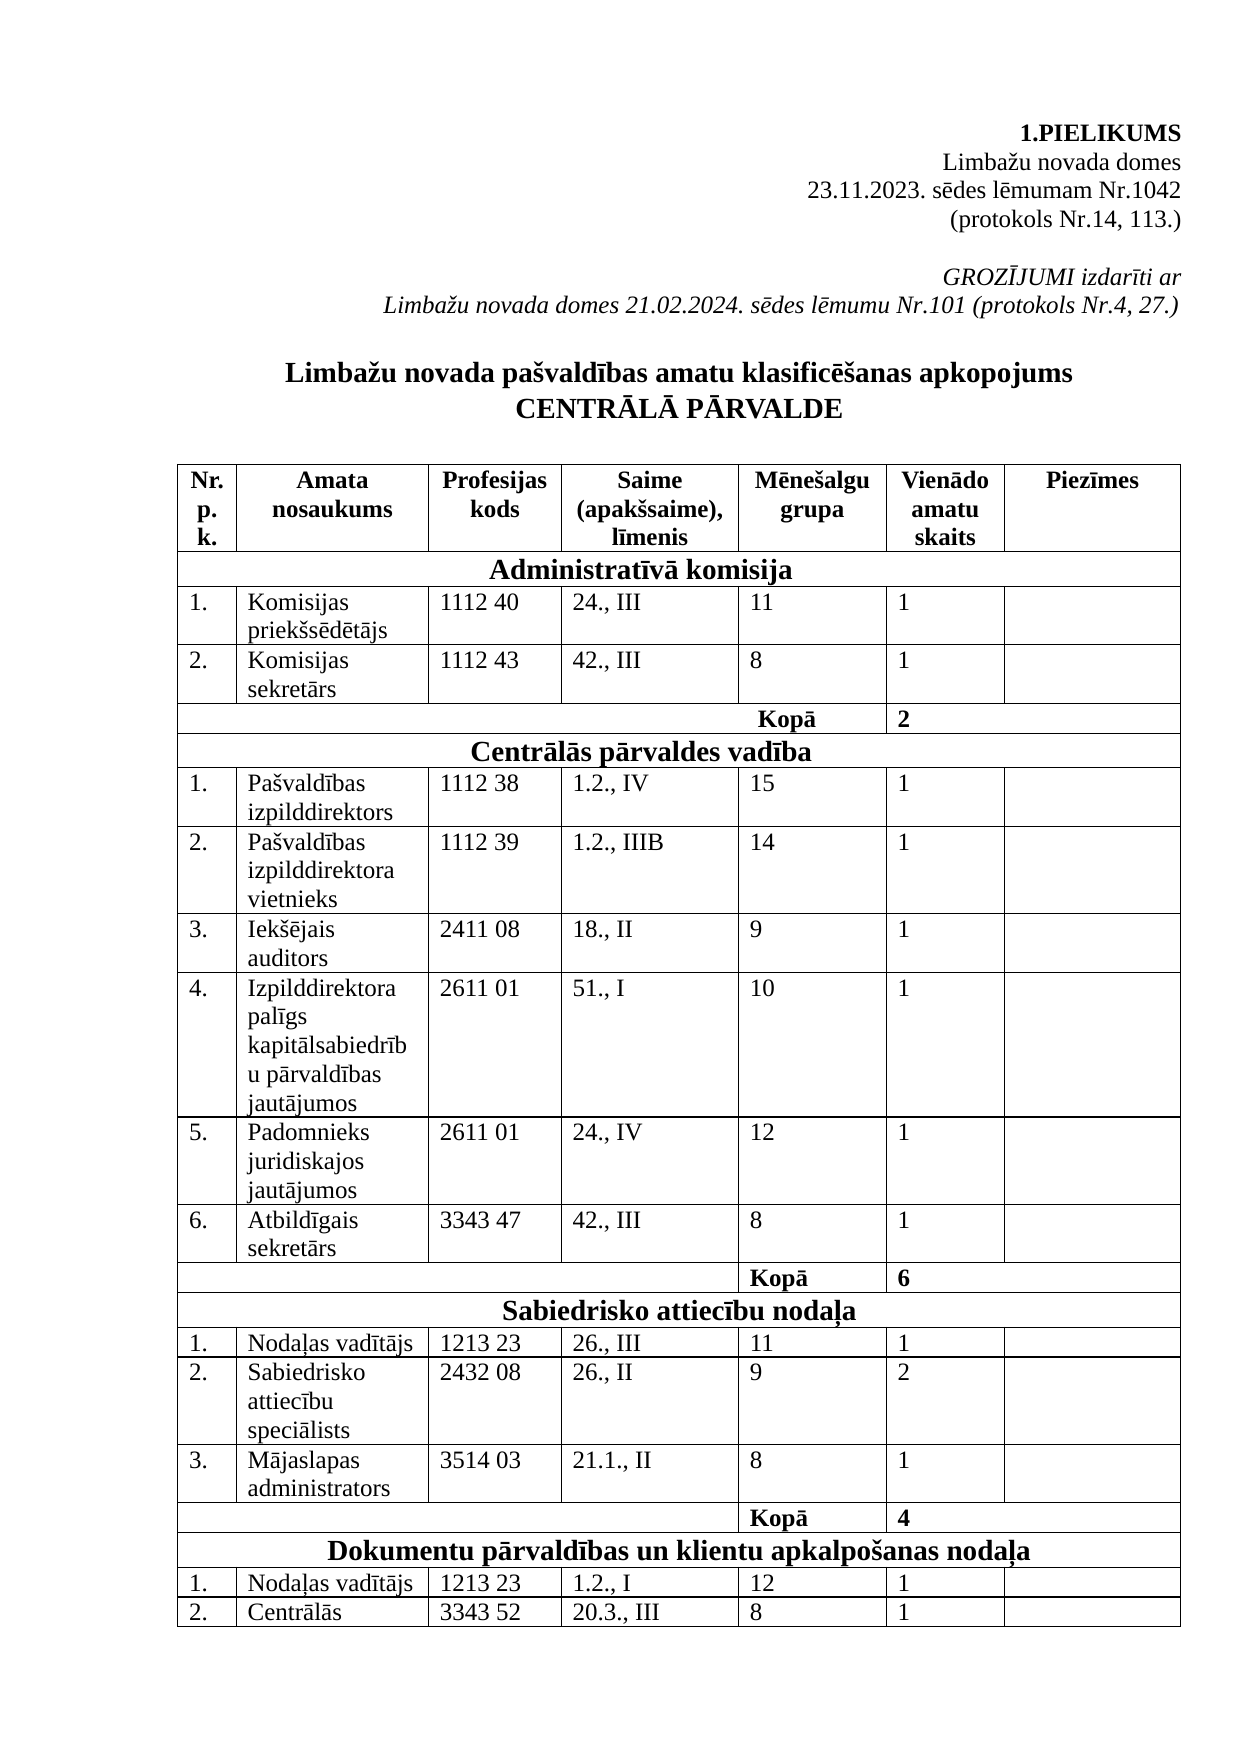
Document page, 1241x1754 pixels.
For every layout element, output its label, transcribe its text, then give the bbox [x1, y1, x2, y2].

table_cell 2611 01 [429, 973, 561, 1116]
table_cell 1 [887, 1328, 1004, 1356]
table_cell 26., II [562, 1358, 738, 1444]
table_cell [1005, 1568, 1180, 1596]
table_cell 2 [887, 704, 1180, 733]
table_cell Pašvaldības izpilddirektora vietnieks [237, 827, 428, 913]
table_cell 8 [739, 645, 886, 703]
table_cell 1. [178, 1328, 236, 1356]
table_cell Atbildīgais sekretārs [237, 1205, 428, 1262]
table_cell 3. [178, 914, 236, 972]
table_cell [1005, 827, 1180, 913]
table_cell 11 [739, 1328, 886, 1356]
table_header Amata nosaukums [237, 465, 428, 551]
table_cell Sabiedrisko attiecību nodaļa [178, 1293, 1180, 1327]
table_cell Komisijas priekšsēdētājs [237, 587, 428, 644]
table_cell 1. [178, 587, 236, 644]
table_header Profesijas kods [429, 465, 561, 551]
table_cell 24., IV [562, 1118, 738, 1204]
table_header Vienādo amatu skaits [887, 465, 1004, 551]
table_cell 3343 52 [429, 1598, 561, 1626]
table_cell 6. [178, 1205, 236, 1262]
text (protokols Nr.14, 113.) [177, 204, 1181, 233]
table_cell 1112 39 [429, 827, 561, 913]
table_cell Padomnieks juridiskajos jautājumos [237, 1118, 428, 1204]
table_cell [1005, 587, 1180, 644]
table_cell 1213 23 [429, 1328, 561, 1356]
table_cell 3. [178, 1445, 236, 1502]
text Limbažu novada pašvaldības amatu klasificēšanas apkopojums [177, 356, 1181, 389]
table_cell 3514 03 [429, 1445, 561, 1502]
table_cell 11 [739, 587, 886, 644]
table_cell Sabiedrisko attiecību speciālists [237, 1358, 428, 1444]
table_cell 1 [887, 1445, 1004, 1502]
table_cell 1112 40 [429, 587, 561, 644]
table_cell [178, 1503, 738, 1532]
table_cell 5. [178, 1118, 236, 1204]
text 23.11.2023. sēdes lēmumam Nr.1042 [177, 176, 1181, 204]
table_cell 1 [887, 587, 1004, 644]
table_cell 20.3., III [562, 1598, 738, 1626]
table_cell Kopā [739, 1263, 886, 1292]
table_cell 1 [887, 827, 1004, 913]
table_cell 4 [887, 1503, 1180, 1532]
table_cell [1005, 1118, 1180, 1204]
table_cell 1213 23 [429, 1568, 561, 1596]
table_cell 2411 08 [429, 914, 561, 972]
table_cell 2. [178, 1358, 236, 1444]
table_cell Dokumentu pārvaldības un klientu apkalpošanas nodaļa [178, 1533, 1180, 1567]
table_cell 24., III [562, 587, 738, 644]
table_cell [1005, 1598, 1180, 1626]
table_cell [178, 1263, 738, 1292]
table_cell Administratīvā komisija [178, 552, 1180, 586]
table_cell [1005, 768, 1180, 826]
table_cell 42., III [562, 645, 738, 703]
table_cell Komisijas sekretārs [237, 645, 428, 703]
table_cell 15 [739, 768, 886, 826]
table_cell 9 [739, 914, 886, 972]
table_cell 8 [739, 1205, 886, 1262]
table_cell 1 [887, 914, 1004, 972]
table_cell 2. [178, 645, 236, 703]
table_header Piezīmes [1005, 465, 1180, 551]
table_cell 26., III [562, 1328, 738, 1356]
table_cell 2 [887, 1358, 1004, 1444]
table_cell 1 [887, 1118, 1004, 1204]
table_cell 1 [887, 768, 1004, 826]
table_cell 1. [178, 768, 236, 826]
table_cell [1005, 1328, 1180, 1356]
table_cell 12 [739, 1568, 886, 1596]
table_header Mēnešalgu grupa [739, 465, 886, 551]
table_cell 1 [887, 1598, 1004, 1626]
table_cell 1 [887, 1568, 1004, 1596]
table_cell [1005, 645, 1180, 703]
table_cell 1112 43 [429, 645, 561, 703]
table_cell 8 [739, 1598, 886, 1626]
table_header Saime (apakšsaime), līmenis [562, 465, 738, 551]
table_cell 4. [178, 973, 236, 1116]
table_header Nr. p. k. [178, 465, 236, 551]
table_cell 6 [887, 1263, 1180, 1292]
table_cell Pašvaldības izpilddirektors [237, 768, 428, 826]
table_cell 8 [739, 1445, 886, 1502]
table_cell Mājaslapas administrators [237, 1445, 428, 1502]
table_cell 1.2., I [562, 1568, 738, 1596]
table_cell 12 [739, 1118, 886, 1204]
table_cell 2611 01 [429, 1118, 561, 1204]
table_cell [1005, 1358, 1180, 1444]
table_cell 1 [887, 645, 1004, 703]
table_cell 3343 47 [429, 1205, 561, 1262]
table_cell [1005, 1445, 1180, 1502]
table_cell Nodaļas vadītājs [237, 1568, 428, 1596]
table_cell Kopā [739, 1503, 886, 1532]
table_cell Iekšējais auditors [237, 914, 428, 972]
table_cell Centrālās pārvaldes vadība [178, 734, 1180, 767]
text 1.PIELIKUMS [809, 118, 1181, 147]
table_cell [1005, 914, 1180, 972]
table_cell [1005, 973, 1180, 1116]
table_cell [1005, 1205, 1180, 1262]
table_cell 1 [887, 973, 1004, 1116]
table_cell 42., III [562, 1205, 738, 1262]
table_cell 10 [739, 973, 886, 1116]
table_cell Kopā [178, 704, 886, 733]
table_cell Nodaļas vadītājs [237, 1328, 428, 1356]
table_cell 18., II [562, 914, 738, 972]
table_cell 1112 38 [429, 768, 561, 826]
table_cell 1. [178, 1568, 236, 1596]
text Limbažu novada domes 21.02.2024. sēdes lēmumu Nr.101 (protokols Nr.4, 27.) [215, 291, 1181, 319]
table_cell 14 [739, 827, 886, 913]
table_cell Centrālās pārvaldes sekretārs [237, 1598, 428, 1626]
text Limbažu novada domes [177, 147, 1181, 176]
table_cell 2432 08 [429, 1358, 561, 1444]
text CENTRĀLĀ PĀRVALDE [177, 392, 1181, 425]
table_cell 51., I [562, 973, 738, 1116]
table_cell 1.2., IV [562, 768, 738, 826]
table_cell 1 [887, 1205, 1004, 1262]
table_cell 21.1., II [562, 1445, 738, 1502]
table_cell 2. [178, 1598, 236, 1626]
table_cell Izpilddirektora palīgs kapitālsabiedrību pārvaldības jautājumos [237, 973, 428, 1116]
table_cell 2. [178, 827, 236, 913]
table_cell 1.2., IIIB [562, 827, 738, 913]
text GROZĪJUMI izdarīti ar [215, 262, 1181, 291]
table_cell 9 [739, 1358, 886, 1444]
